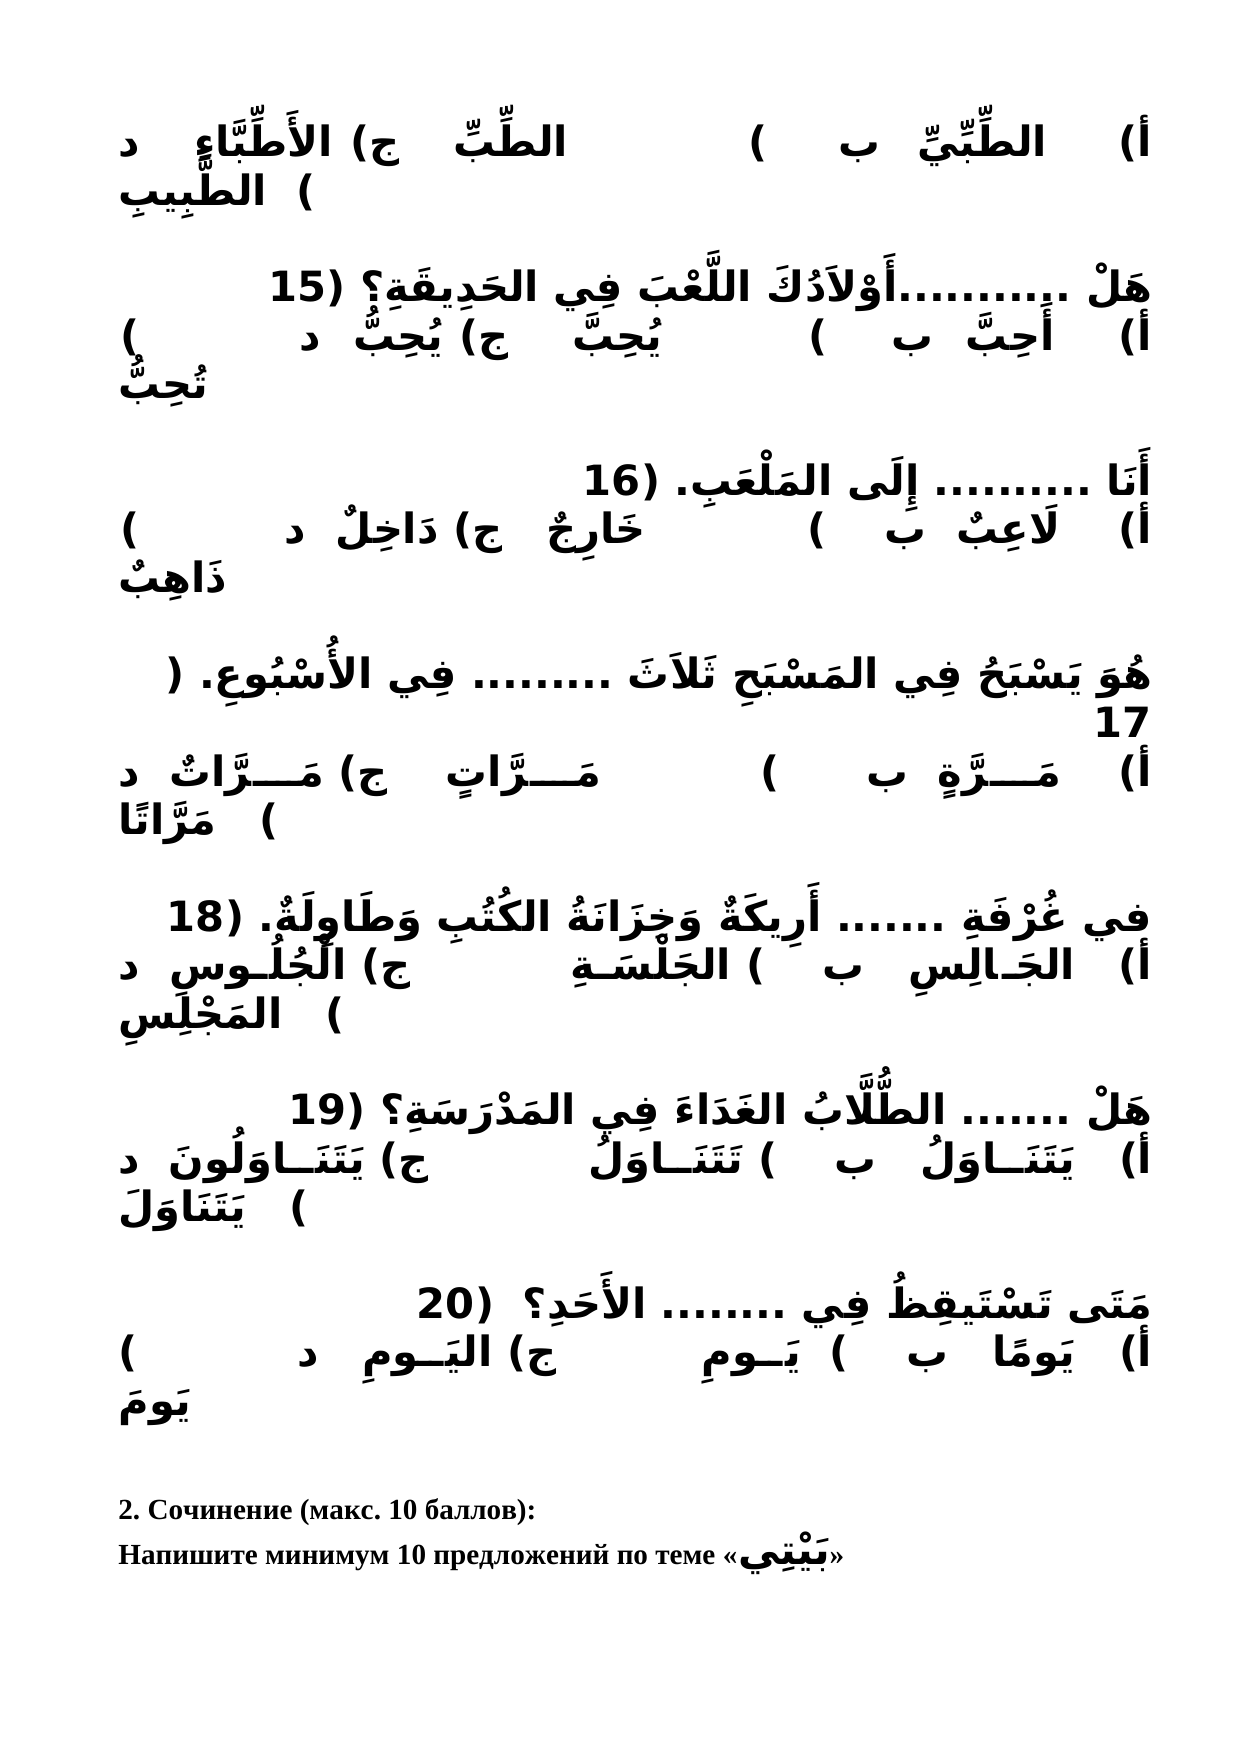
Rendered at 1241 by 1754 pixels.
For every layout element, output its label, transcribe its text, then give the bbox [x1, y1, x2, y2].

text أ) يَتَنَاوَلُ ب ) تَتَنَاوَلُ ج) يَتَنَاوَلُونَ د ) يَتَنَاوَلَ [118, 1134, 1152, 1231]
text أ) الطِّبِّيِّ ب ) الطِّبِّ ج) الأَطِّبَّاءِ د ) الطَّبِيبِ [118, 118, 1152, 215]
text هُوَ يَسْبَحُ فِي المَسْبَحِ ثَلاَثَ ......... فِي الأُسْبُوعِ. (17 [118, 650, 1152, 747]
text أ) يَومًا ب ) يَومِ ج) اليَومِ د ) يَومَ [118, 1328, 1152, 1425]
text أ) مَرَّةٍ ب ) مَرَّاتٍ ج) مَرَّاتٌ د ) مَرَّاتًا [118, 747, 1152, 844]
text هَلْ ...........أَوْلاَدُكَ اللَّعْبَ فِي الحَدِيقَةِ؟ (15 [118, 263, 1152, 312]
text أ) لَاعِبٌ ب ) خَارِجٌ ج) دَاخِلٌ د ) ذَاهِبٌ [118, 505, 1152, 602]
text في غُرْفَةِ ....... أَرِيكَةٌ وَخِزَانَةُ الكُتُبِ وَطَاوِلَةٌ. (18 [118, 892, 1152, 941]
text 2. Сочинение (макс. 10 баллов): [118, 1492, 1152, 1526]
text أَنَا .......... إِلَى المَلْعَبِ. (16 [118, 457, 1152, 505]
text مَتَى تَسْتَيقِظُ فِي ........ الأَحَدِ؟ (20 [59, 1279, 1152, 1328]
text أ) أَحِبَّ ب ) يُحِبَّ ج) يُحِبُّ د ) تُحِبُّ [118, 312, 1152, 409]
text Напишите минимум 10 предложений по теме «بَيْتِي» [118, 1526, 1152, 1574]
text هَلْ ....... الطُّلَّابُ الغَدَاءَ فِي المَدْرَسَةِ؟ (19 [118, 1086, 1152, 1134]
text أ) الجَالِسِ ب ) الجَلْسَةِ ج) الْجُلُوسِ د ) المَجْلِسِ [118, 941, 1152, 1038]
